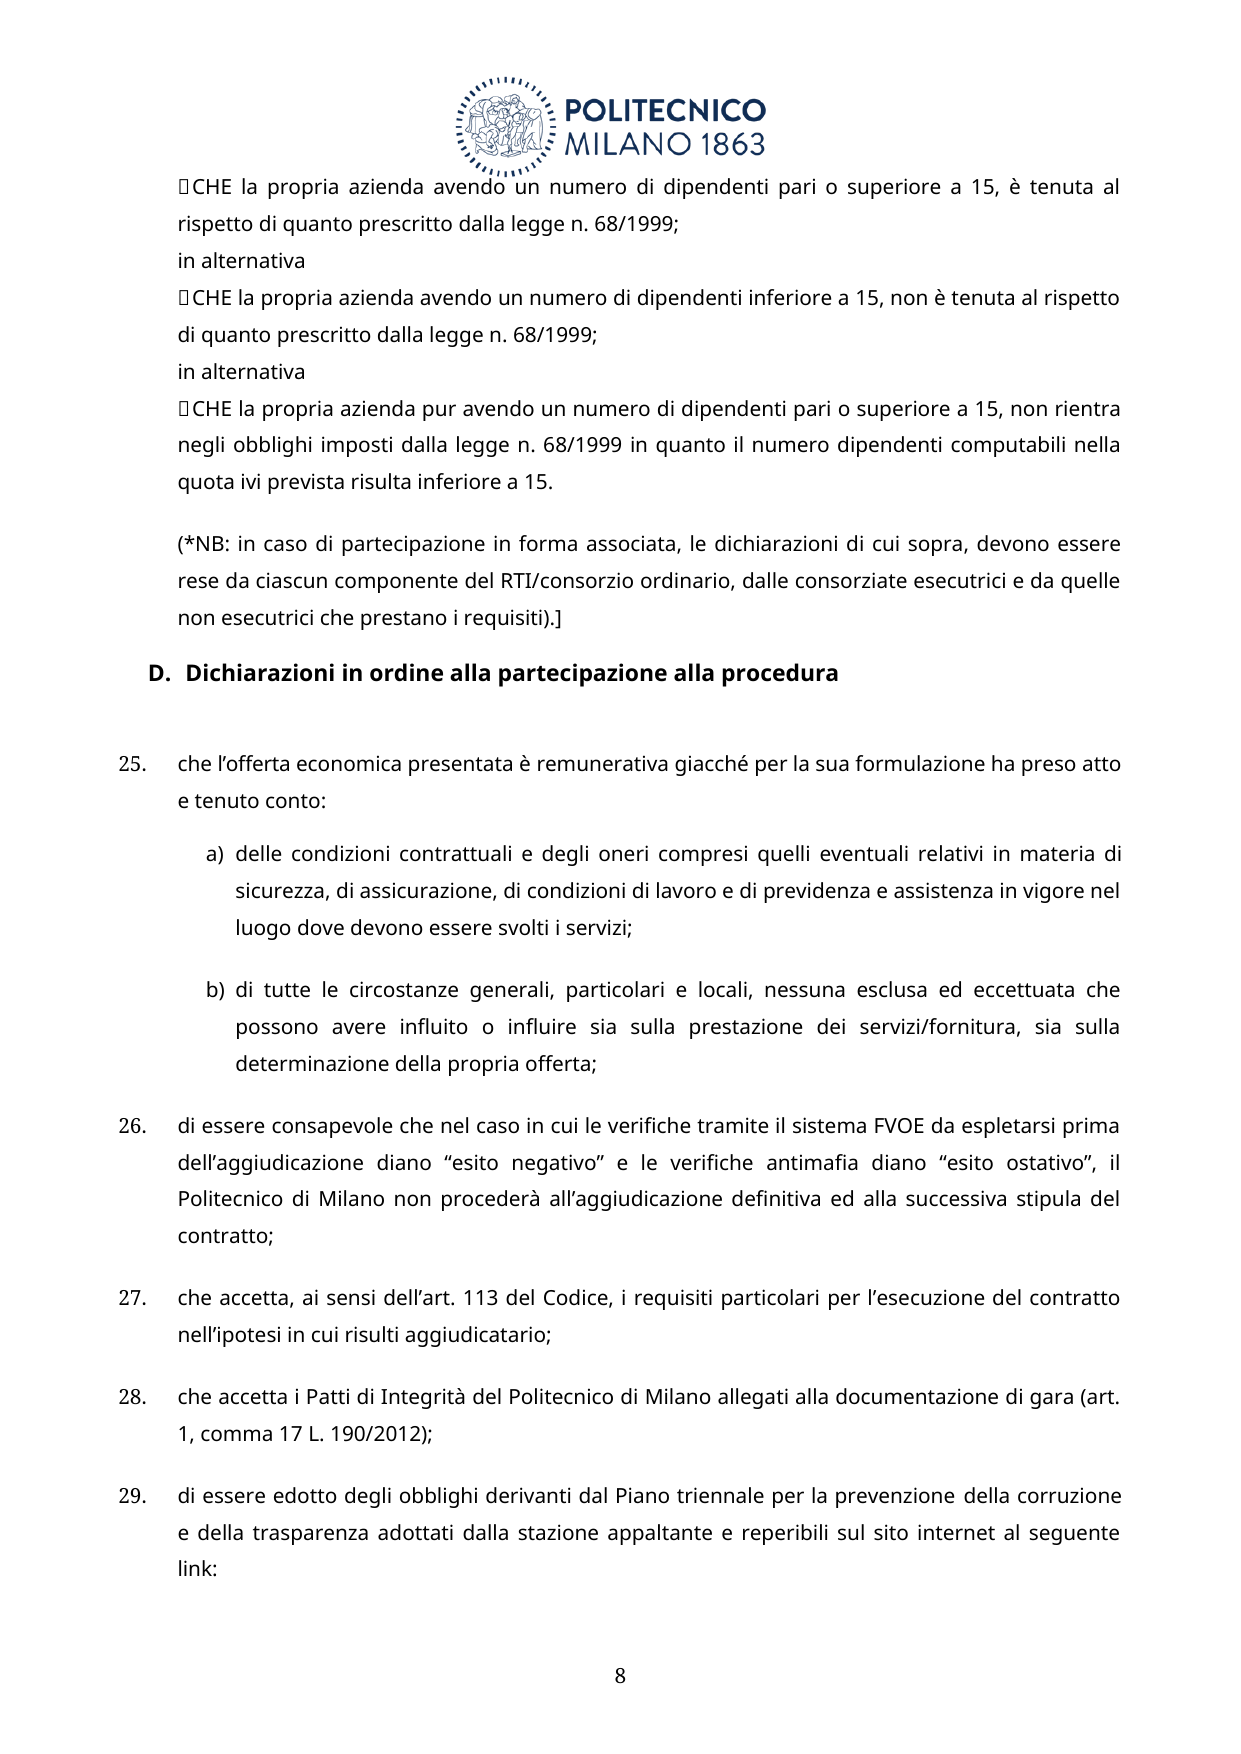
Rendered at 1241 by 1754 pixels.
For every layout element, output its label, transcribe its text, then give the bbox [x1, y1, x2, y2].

list che accetta, ai sensi dell’art. 113 del Codice, i requisiti particolari per l’esecuzione del contratto nell’ipotesi in cui risulti aggiudicatario; [118, 1283, 1122, 1348]
list  CHE la propria azienda avendo un numero di dipendenti pari o superiore a 15, è tenuta al rispetto di quanto prescritto dalla legge n. 68/1999; [177, 172, 1122, 238]
list di tutte le circostanze generali, particolari e locali, nessuna esclusa ed eccettuata che possono avere influito o influire sia sulla prestazione dei servizi/fornitura, sia sulla determinazione della propria offerta; [206, 975, 1122, 1077]
list  CHE la propria azienda pur avendo un numero di dipendenti pari o superiore a 15, non rientra negli obblighi imposti dalla legge n. 68/1999 in quanto il numero dipendenti computabili nella quota ivi prevista risulta inferiore a 15. [177, 394, 1122, 496]
list che l’offerta economica presentata è remunerativa giacché per la sua formulazione ha preso atto e tenuto conto: [118, 749, 1122, 814]
picture [452, 73, 772, 172]
list in alternativa [177, 357, 1122, 385]
list  CHE la propria azienda avendo un numero di dipendenti inferiore a 15, non è tenuta al rispetto di quanto prescritto dalla legge n. 68/1999; [177, 283, 1122, 348]
list che accetta i Patti di Integrità del Politecnico di Milano allegati alla documentazione di gara (art. 1, comma 17 L. 190/2012); [118, 1382, 1122, 1447]
list di essere consapevole che nel caso in cui le verifiche tramite il sistema FVOE da espletarsi prima dell’aggiudicazione diano “esito negativo” e le verifiche antimafia diano “esito ostativo”, il Politecnico di Milano non procederà all’aggiudicazione definitiva ed alla successiva stipula del contratto; [118, 1111, 1122, 1250]
list di essere edotto degli obblighi derivanti dal Piano triennale per la prevenzione della corruzione e della trasparenza adottati dalla stazione appaltante e reperibili sul sito internet al seguente link: [118, 1481, 1122, 1583]
list in alternativa [177, 246, 1122, 274]
list delle condizioni contrattuali e degli oneri compresi quelli eventuali relativi in materia di sicurezza, di assicurazione, di condizioni di lavoro e di previdenza e assistenza in vigore nel luogo dove devono essere svolti i servizi; [206, 839, 1122, 942]
list Dichiarazioni in ordine alla partecipazione alla procedura [148, 657, 1122, 688]
list (*NB: in caso di partecipazione in forma associata, le dichiarazioni di cui sopra, devono essere rese da ciascun componente del RTI/consorzio ordinario, dalle consorziate esecutrici e da quelle non esecutrici che prestano i requisiti).] [177, 529, 1122, 631]
